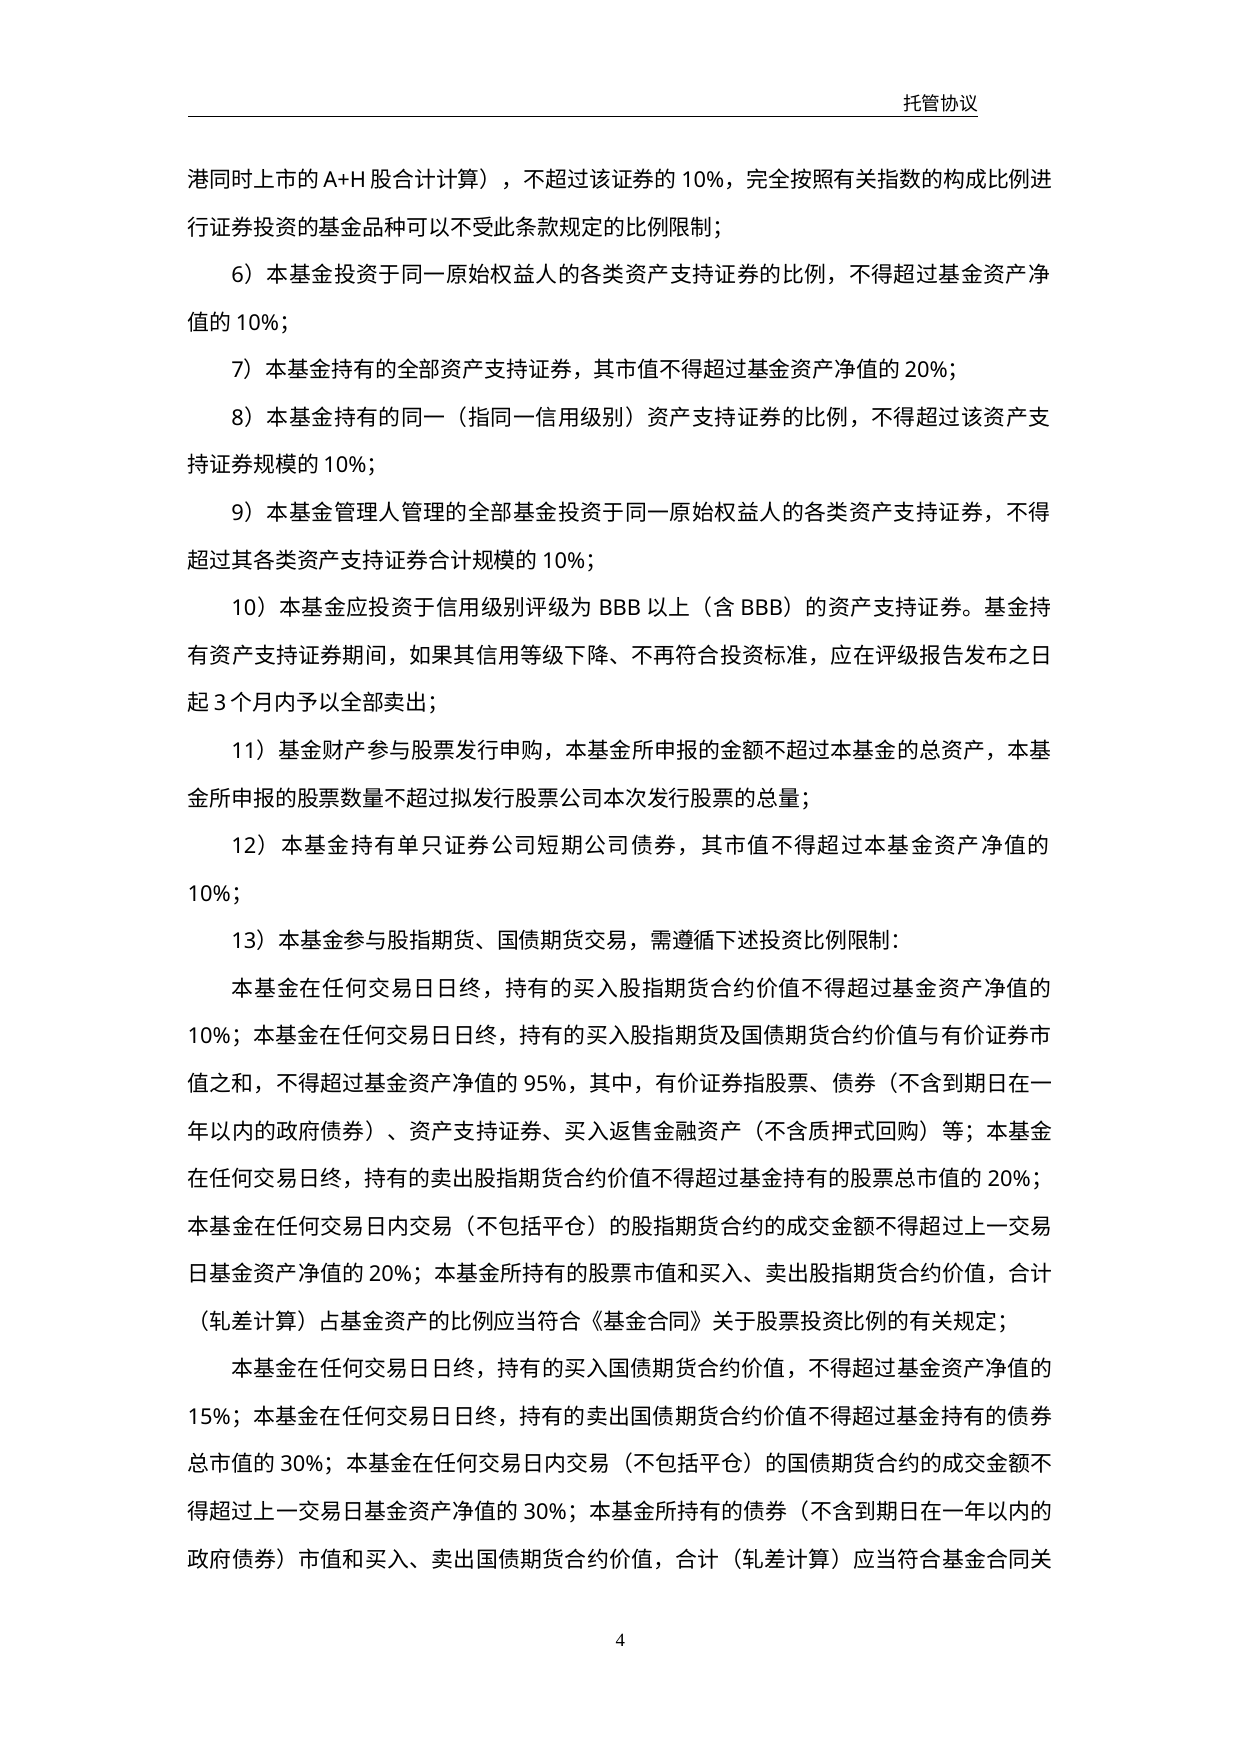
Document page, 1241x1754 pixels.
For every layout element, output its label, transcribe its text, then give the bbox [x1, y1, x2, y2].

text 13）本基金参与股指期货、国债期货交易，需遵循下述投资比例限制： [187, 923, 1053, 955]
text 7）本基金持有的全部资产支持证券，其市值不得超过基金资产净值的20%； [187, 352, 1053, 384]
text 12）本基金持有单只证券公司短期公司债券，其市值不得超过本基金资产净值的10%； [187, 828, 1053, 907]
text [187, 162, 1053, 241]
text 8）本基金持有的同一（指同一信用级别）资产支持证券的比例，不得超过该资产支持证券规模的10%； [187, 400, 1053, 479]
text 11）基金财产参与股票发行申购，本基金所申报的金额不超过本基金的总资产，本基金所申报的股票数量不超过拟发行股票公司本次发行股票的总量； [187, 733, 1053, 812]
text 10）本基金应投资于信用级别评级为BBB以上（含BBB）的资产支持证券。基金持有资产支持证券期间，如果其信用等级下降、不再符合投资标准，应在评级报告发布之日起3个月内予以全部卖出； [187, 590, 1053, 717]
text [187, 1351, 1053, 1573]
text 本基金在任何交易日日终，持有的买入股指期货合约价值不得超过基金资产净值的10%；本基金在任何交易日日终，持有的买入股指期货及国债期货合约价值与有价证券市值之和，不得超过基金资产净值的95%，其中，有价证券指股票、债券（不含到期日在一年以内的政府债券）、资产支持证券、买入返售金融资产（不含质押式回购）等；本基金在任何交易日终，持有的卖出股指期货合约价值不得超过基金持有的股票总市值的20%；本基金在任何交易日内交易（不包括平仓）的股指期货合约的成交金额不得超过上一交易日基金资产净值的20%；本基金所持有的股票市值和买入、卖出股指期货合约价值，合计（轧差计算）占基金资产的比例应当符合《基金合同》关于股票投资比例的有关规定； [187, 971, 1053, 1336]
text 6）本基金投资于同一原始权益人的各类资产支持证券的比例，不得超过基金资产净值的10%； [187, 257, 1053, 336]
text 9）本基金管理人管理的全部基金投资于同一原始权益人的各类资产支持证券，不得超过其各类资产支持证券合计规模的10%； [187, 495, 1053, 574]
